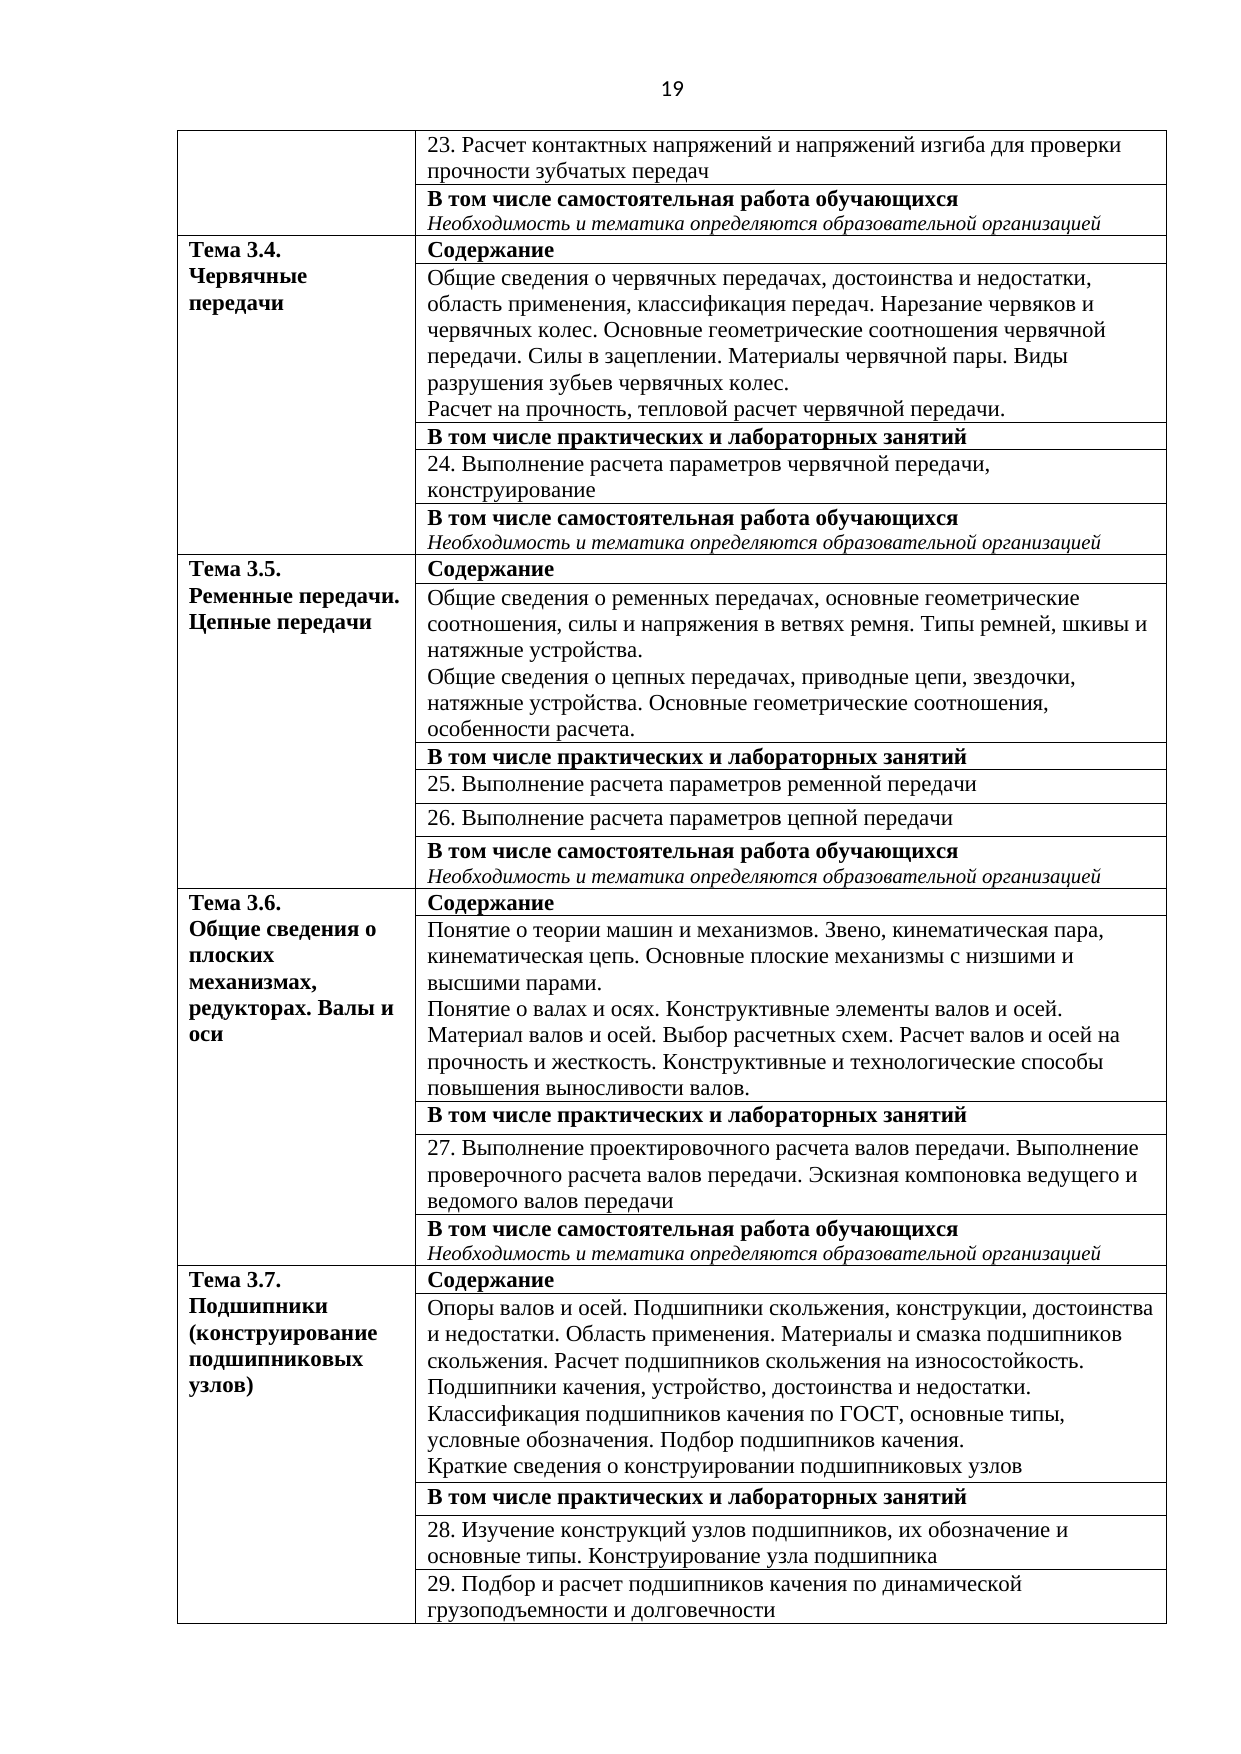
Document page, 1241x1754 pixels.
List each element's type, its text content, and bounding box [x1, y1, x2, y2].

table_cell 23. Расчет контактных напряжений и напряжений изгиба для проверки прочности зубчатых передач [416, 131, 1166, 184]
table_cell Общие сведения о ременных передачах, основные геометрические соотношения, силы и напряжения в ветвях ремня. Типы ремней, шкивы и натяжные устройства. Общие сведения о цепных передачах, приводные цепи, звездочки, натяжные устройства. Основные геометрические соотношения, особенности расчета. [416, 584, 1166, 742]
table_cell 25. Выполнение расчета параметров ременной передачи [416, 770, 1166, 803]
table_cell Общие сведения о червячных передачах, достоинства и недостатки, область применения, классификация передач. Нарезание червяков и червячных колес. Основные геометрические соотношения червячной передачи. Силы в зацеплении. Материалы червячной пары. Виды разрушения зубьев червячных колес. Расчет на прочность, тепловой расчет червячной передачи. [416, 264, 1166, 422]
table_cell В том числе самостоятельная работа обучающихся Необходимость и тематика определяются образовательной организацией [416, 1215, 1166, 1265]
table_cell 29. Подбор и расчет подшипников качения по динамической грузоподъемности и долговечности [416, 1570, 1166, 1622]
table_cell В том числе практических и лабораторных занятий [416, 423, 1166, 449]
table_cell Тема 3.5. Ременные передачи. Цепные передачи [178, 555, 415, 888]
table_cell 27. Выполнение проектировочного расчета валов передачи. Выполнение проверочного расчета валов передачи. Эскизная компоновка ведущего и ведомого валов передачи [416, 1135, 1166, 1213]
table_cell В том числе практических и лабораторных занятий [416, 1483, 1166, 1515]
table_cell Содержание [416, 889, 1166, 915]
table_cell В том числе практических и лабораторных занятий [416, 1102, 1166, 1133]
table_cell Понятие о теории машин и механизмов. Звено, кинематическая пара, кинематическая цепь. Основные плоские механизмы с низшими и высшими парами. Понятие о валах и осях. Конструктивные элементы валов и осей. Материал валов и осей. Выбор расчетных схем. Расчет валов и осей на прочность и жесткость. Конструктивные и технологические способы повышения выносливости валов. [416, 916, 1166, 1101]
table_cell 24. Выполнение расчета параметров червячной передачи, конструирование [416, 450, 1166, 503]
table_cell В том числе самостоятельная работа обучающихся Необходимость и тематика определяются образовательной организацией [416, 837, 1166, 888]
table_cell В том числе самостоятельная работа обучающихся Необходимость и тематика определяются образовательной организацией [416, 185, 1166, 235]
table_cell Содержание [416, 1266, 1166, 1293]
table_cell Тема 3.6. Общие сведения о плоских механизмах, редукторах. Валы и оси [178, 889, 415, 1265]
table_cell В том числе практических и лабораторных занятий [416, 743, 1166, 769]
table_cell 28. Изучение конструкций узлов подшипников, их обозначение и основные типы. Конструирование узла подшипника [416, 1516, 1166, 1569]
table_cell Содержание [416, 555, 1166, 583]
table_cell В том числе самостоятельная работа обучающихся Необходимость и тематика определяются образовательной организацией [416, 504, 1166, 554]
table_cell Опоры валов и осей. Подшипники скольжения, конструкции, достоинства и недостатки. Область применения. Материалы и смазка подшипников скольжения. Расчет подшипников скольжения на износостойкость. Подшипники качения, устройство, достоинства и недостатки. Классификация подшипников качения по ГОСТ, основные типы, условные обозначения. Подбор подшипников качения. Краткие сведения о конструировании подшипниковых узлов [416, 1294, 1166, 1482]
table_cell Тема 3.4. Червячные передачи [178, 236, 415, 554]
table_cell 26. Выполнение расчета параметров цепной передачи [416, 804, 1166, 836]
table_cell Тема 3.7. Подшипники (конструирование подшипниковых узлов) [178, 1266, 415, 1622]
table_cell Содержание [416, 236, 1166, 262]
